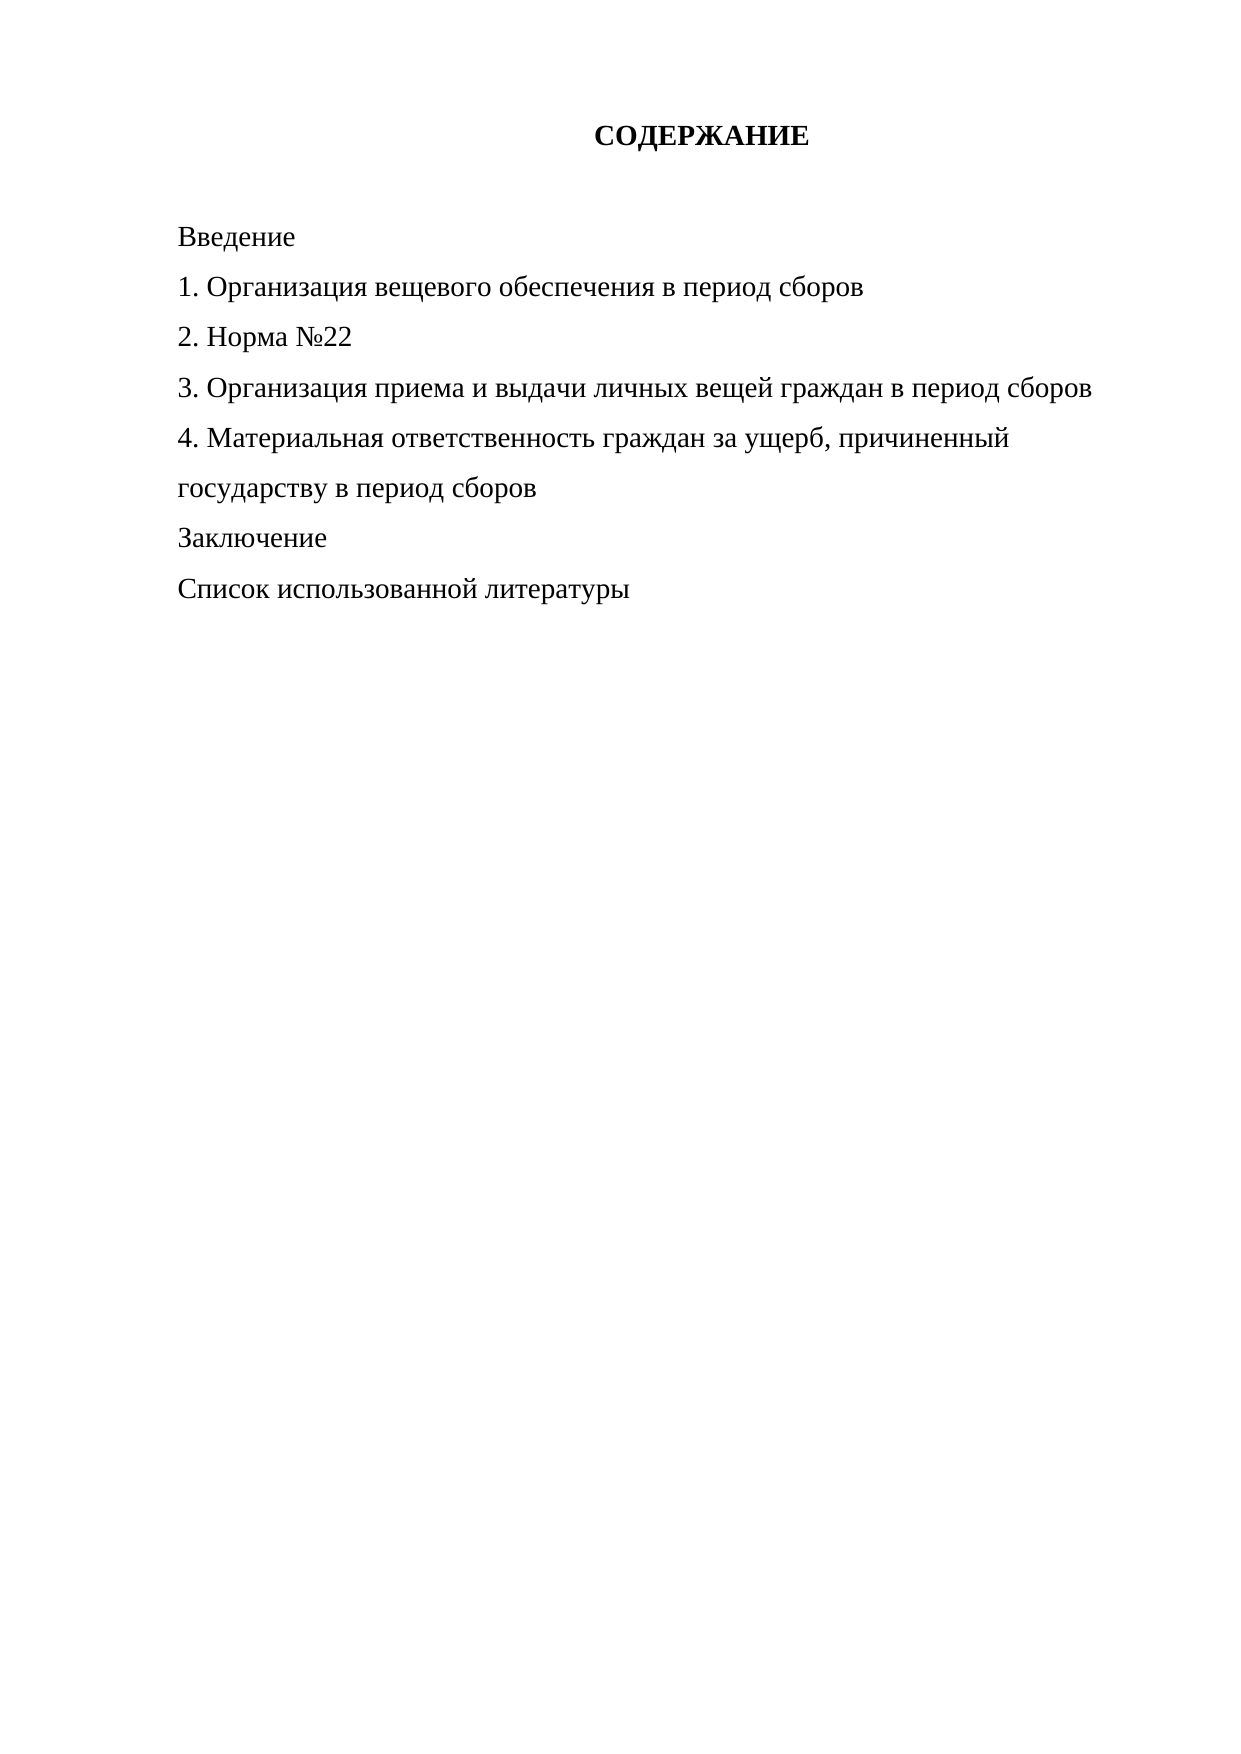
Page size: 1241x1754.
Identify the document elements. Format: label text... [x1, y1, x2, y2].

text 3. Организация приема и выдачи личных вещей граждан в период сборов [177, 370, 1152, 403]
text 4. Материальная ответственность граждан за ущерб, причиненный государству в период сборов [177, 420, 1152, 504]
subtitle СОДЕРЖАНИЕ [177, 118, 1152, 152]
text Список использованной литературы [177, 571, 1152, 604]
text 2. Норма №22 [177, 319, 1152, 353]
text 1. Организация вещевого обеспечения в период сборов [177, 269, 1152, 303]
text Заключение [177, 521, 1152, 554]
text Введение [177, 219, 1152, 252]
